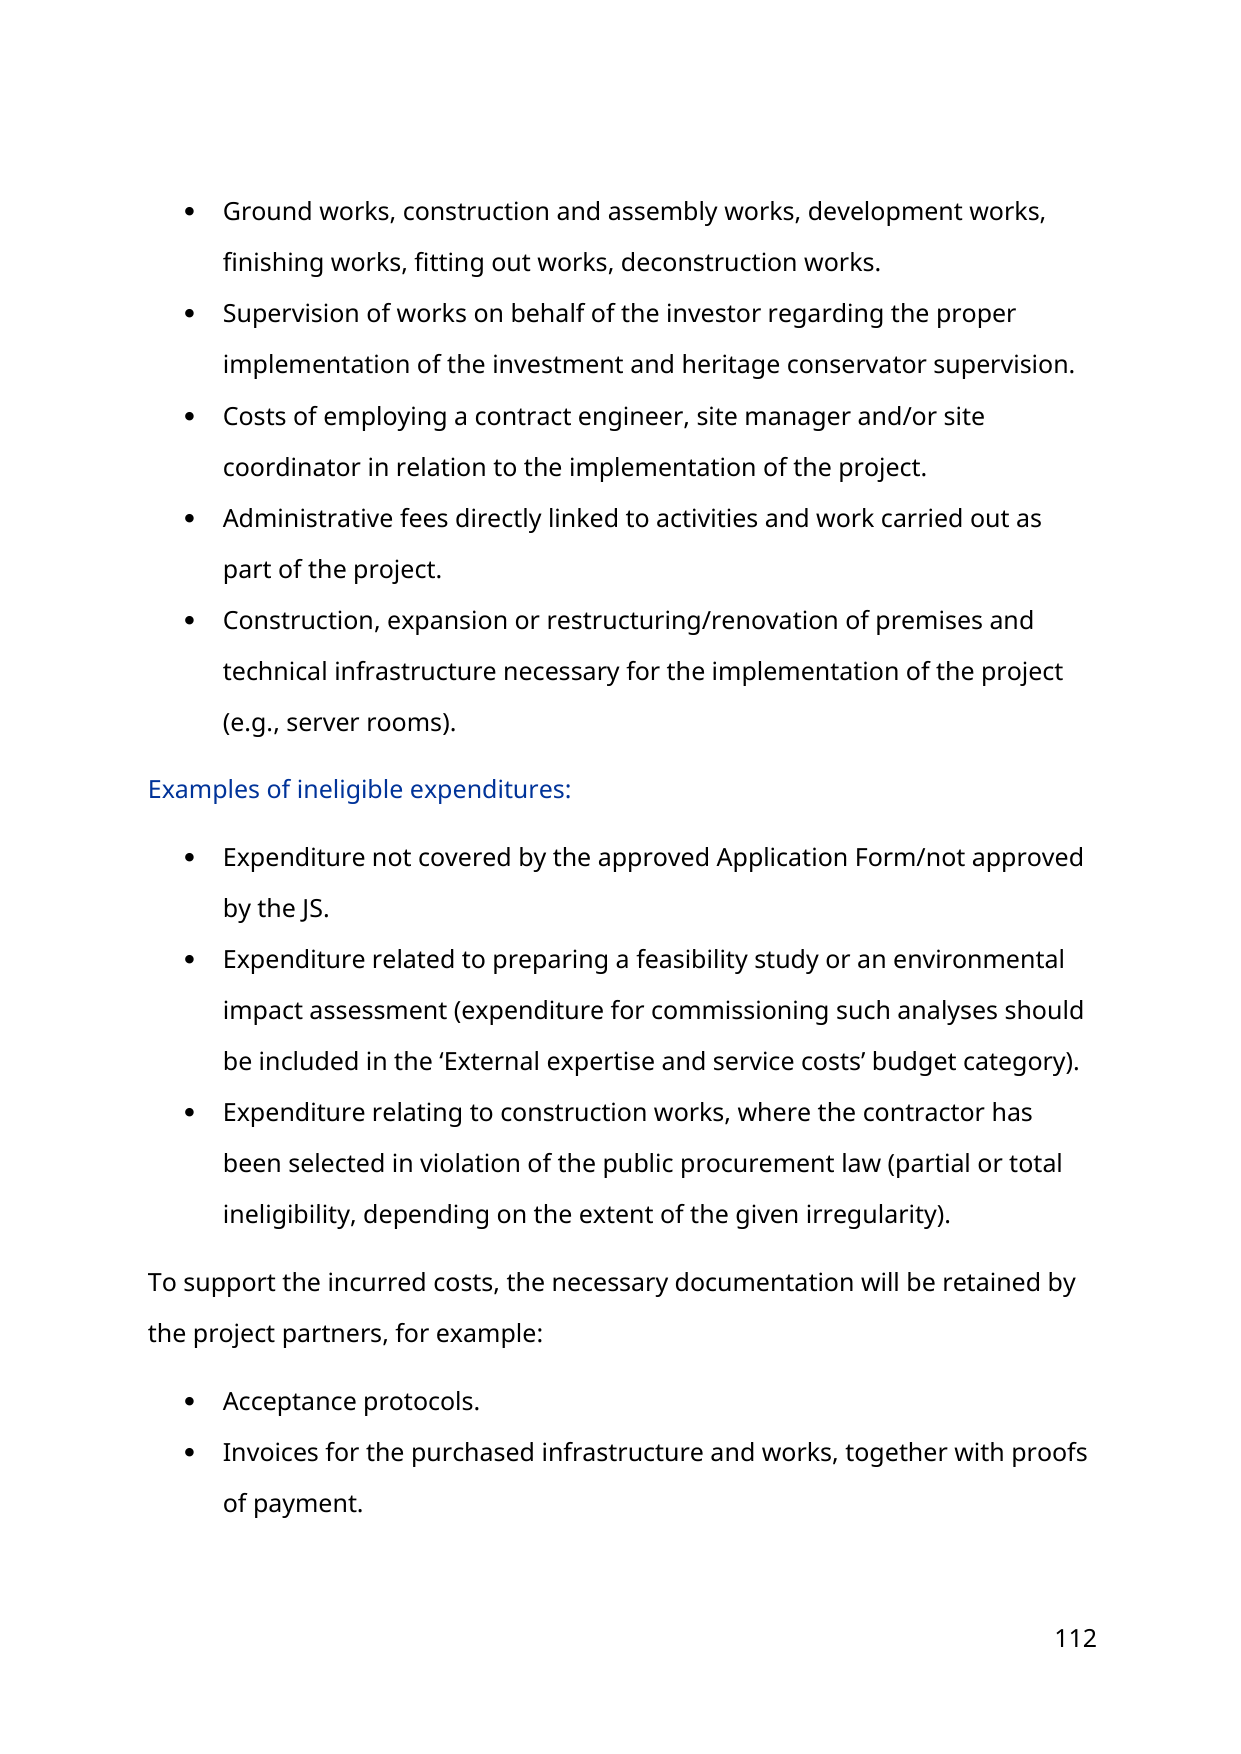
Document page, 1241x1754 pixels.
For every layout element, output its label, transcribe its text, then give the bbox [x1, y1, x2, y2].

list Supervision of works on behalf of the investor regarding the proper implementation of the investment and heritage conservator supervision. [185, 296, 1097, 381]
list Ground works, construction and assembly works, development works, finishing works, fitting out works, deconstruction works. [185, 194, 1097, 279]
list Costs of employing a contract engineer, site manager and/or site coordinator in relation to the implementation of the project. [185, 398, 1097, 483]
text To support the incurred costs, the necessary documentation will be retained by the project partners, for example: [148, 1265, 1097, 1350]
list Administrative fees directly linked to activities and work carried out as part of the project. [185, 500, 1097, 585]
list Acceptance protocols. [185, 1383, 1097, 1418]
text Examples of ineligible expenditures: [148, 772, 1097, 806]
list Construction, expansion or restructuring/renovation of premises and technical infrastructure necessary for the implementation of the project (e.g., server rooms). [185, 602, 1097, 738]
list Expenditure not covered by the approved Application Form/not approved by the JS. [185, 840, 1097, 925]
list Invoices for the purchased infrastructure and works, together with proofs of payment. [185, 1434, 1097, 1520]
list Expenditure relating to construction works, where the contractor has been selected in violation of the public procurement law (partial or total ineligibility, depending on the extent of the given irregularity). [185, 1095, 1097, 1231]
list Expenditure related to preparing a feasibility study or an environmental impact assessment (expenditure for commissioning such analyses should be included in the ‘External expertise and service costs’ budget category). [185, 942, 1097, 1078]
